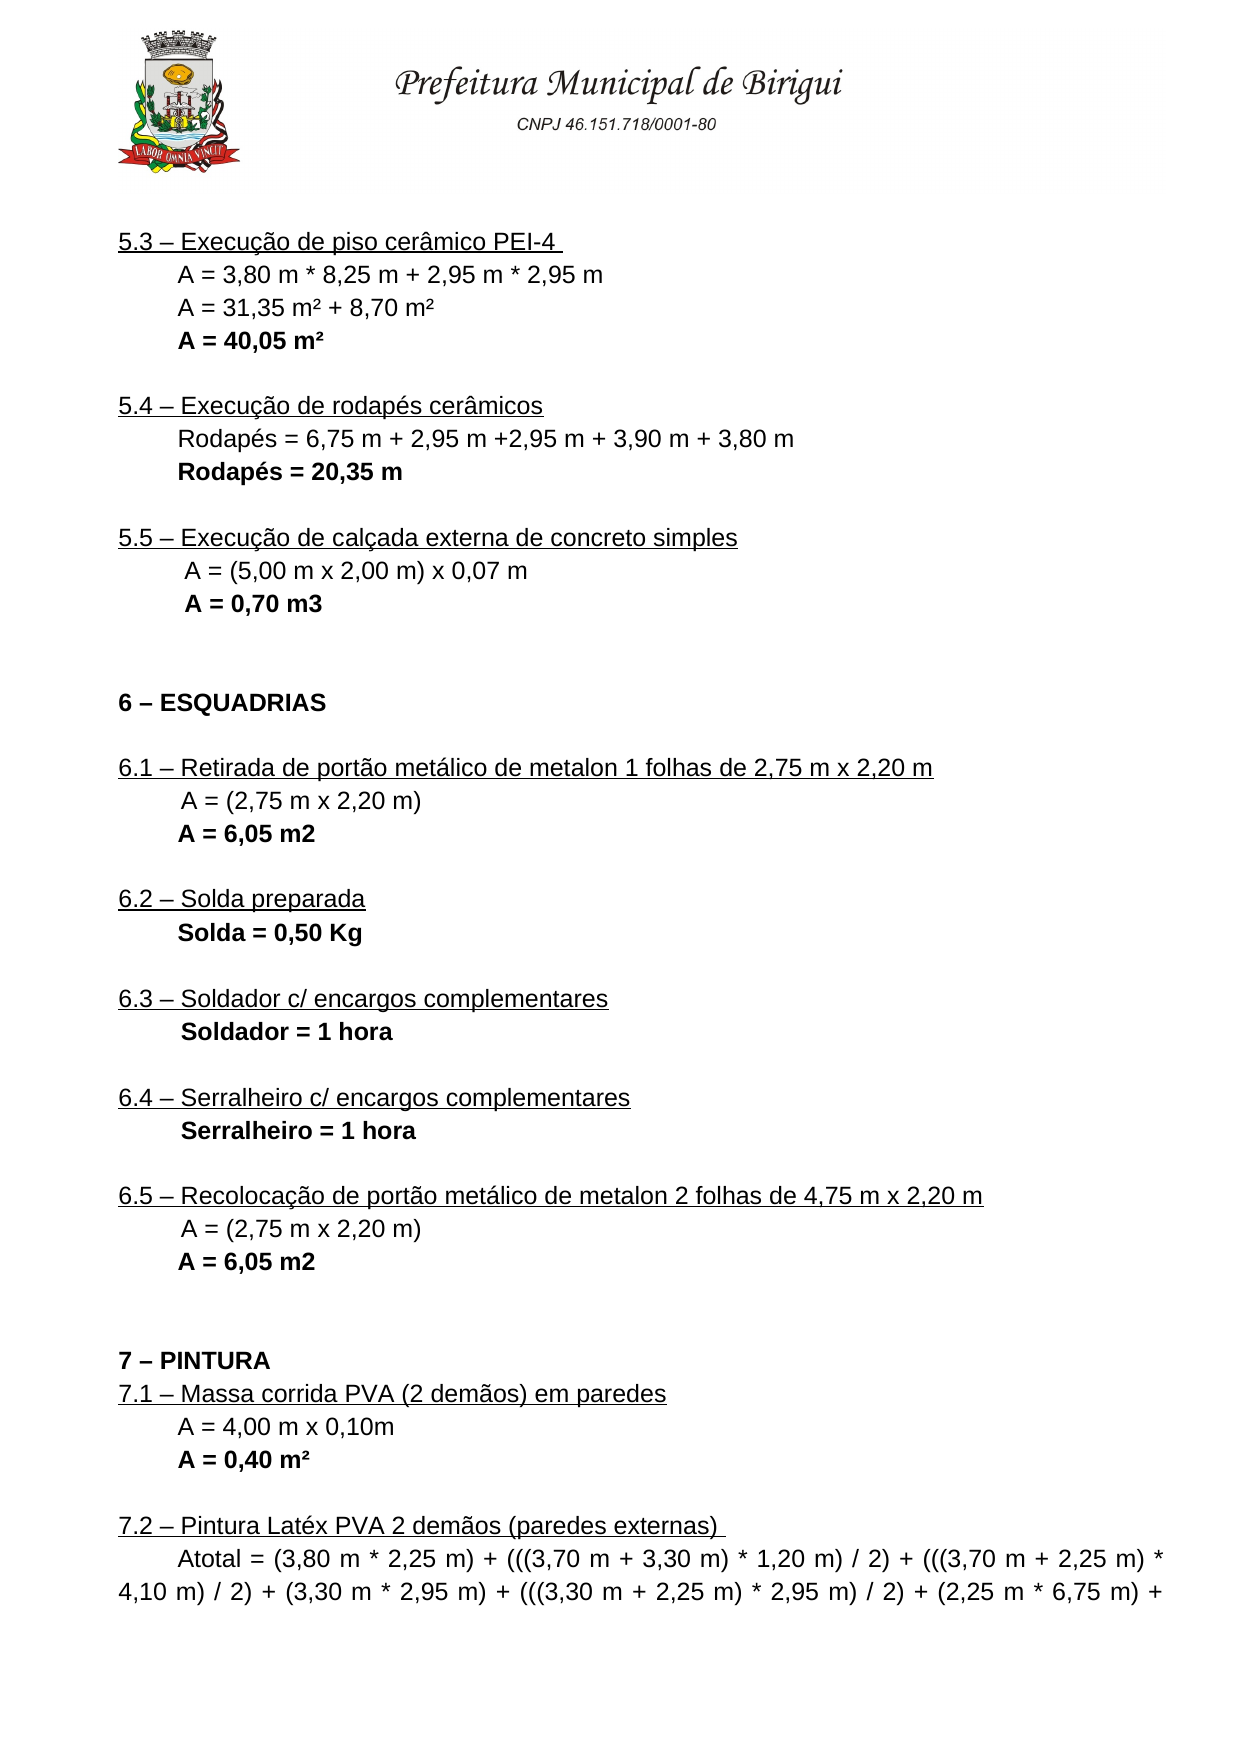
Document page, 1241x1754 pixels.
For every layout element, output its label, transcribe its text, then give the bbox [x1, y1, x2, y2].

text 6.4 – Serralheiro c/ encargos complementares [118, 1083, 1167, 1111]
text 7.1 – Massa corrida PVA (2 demãos) em paredes [118, 1379, 1167, 1408]
text 5.5 – Execução de calçada externa de concreto simples [118, 523, 1167, 552]
text A = 31,35 m² + 8,70 m² [177, 293, 1167, 321]
text 7.2 – Pintura Latéx PVA 2 demãos (paredes externas) [118, 1511, 1167, 1540]
text A = 6,05 m2 [177, 1247, 1167, 1276]
text 6.1 – Retirada de portão metálico de metalon 1 folhas de 2,75 m x 2,20 m [118, 753, 1167, 782]
text Rodapés = 20,35 m [177, 457, 1167, 486]
text 6.2 – Solda preparada [118, 884, 1167, 913]
text 5.3 – Execução de piso cerâmico PEI-4 [118, 227, 1167, 255]
text 6.5 – Recolocação de portão metálico de metalon 2 folhas de 4,75 m x 2,20 m [118, 1181, 1167, 1209]
text 6 – ESQUADRIAS [118, 688, 1167, 717]
text A = 3,80 m * 8,25 m + 2,95 m * 2,95 m [177, 259, 1167, 288]
text A = 6,05 m2 [177, 819, 1167, 848]
text A = (2,75 m x 2,20 m) [118, 1214, 1167, 1243]
text Serralheiro = 1 hora [118, 1116, 1167, 1144]
text A = 4,00 m x 0,10m [177, 1412, 1167, 1441]
text 5.4 – Execução de rodapés cerâmicos [118, 391, 1167, 419]
text A = 40,05 m² [177, 326, 1167, 354]
text A = (2,75 m x 2,20 m) [118, 786, 1167, 815]
text Soldador = 1 hora [118, 1017, 1167, 1045]
text A = 0,70 m3 [177, 589, 1167, 618]
picture [118, 28, 1167, 194]
text Rodapés = 6,75 m + 2,95 m +2,95 m + 3,90 m + 3,80 m [177, 424, 1167, 453]
text A = (5,00 m x 2,00 m) x 0,07 m [177, 556, 1167, 585]
text A = 0,40 m² [177, 1445, 1167, 1474]
text 6.3 – Soldador c/ encargos complementares [118, 983, 1167, 1012]
text 7 – PINTURA [118, 1346, 1167, 1375]
text Solda = 0,50 Kg [177, 917, 1167, 946]
